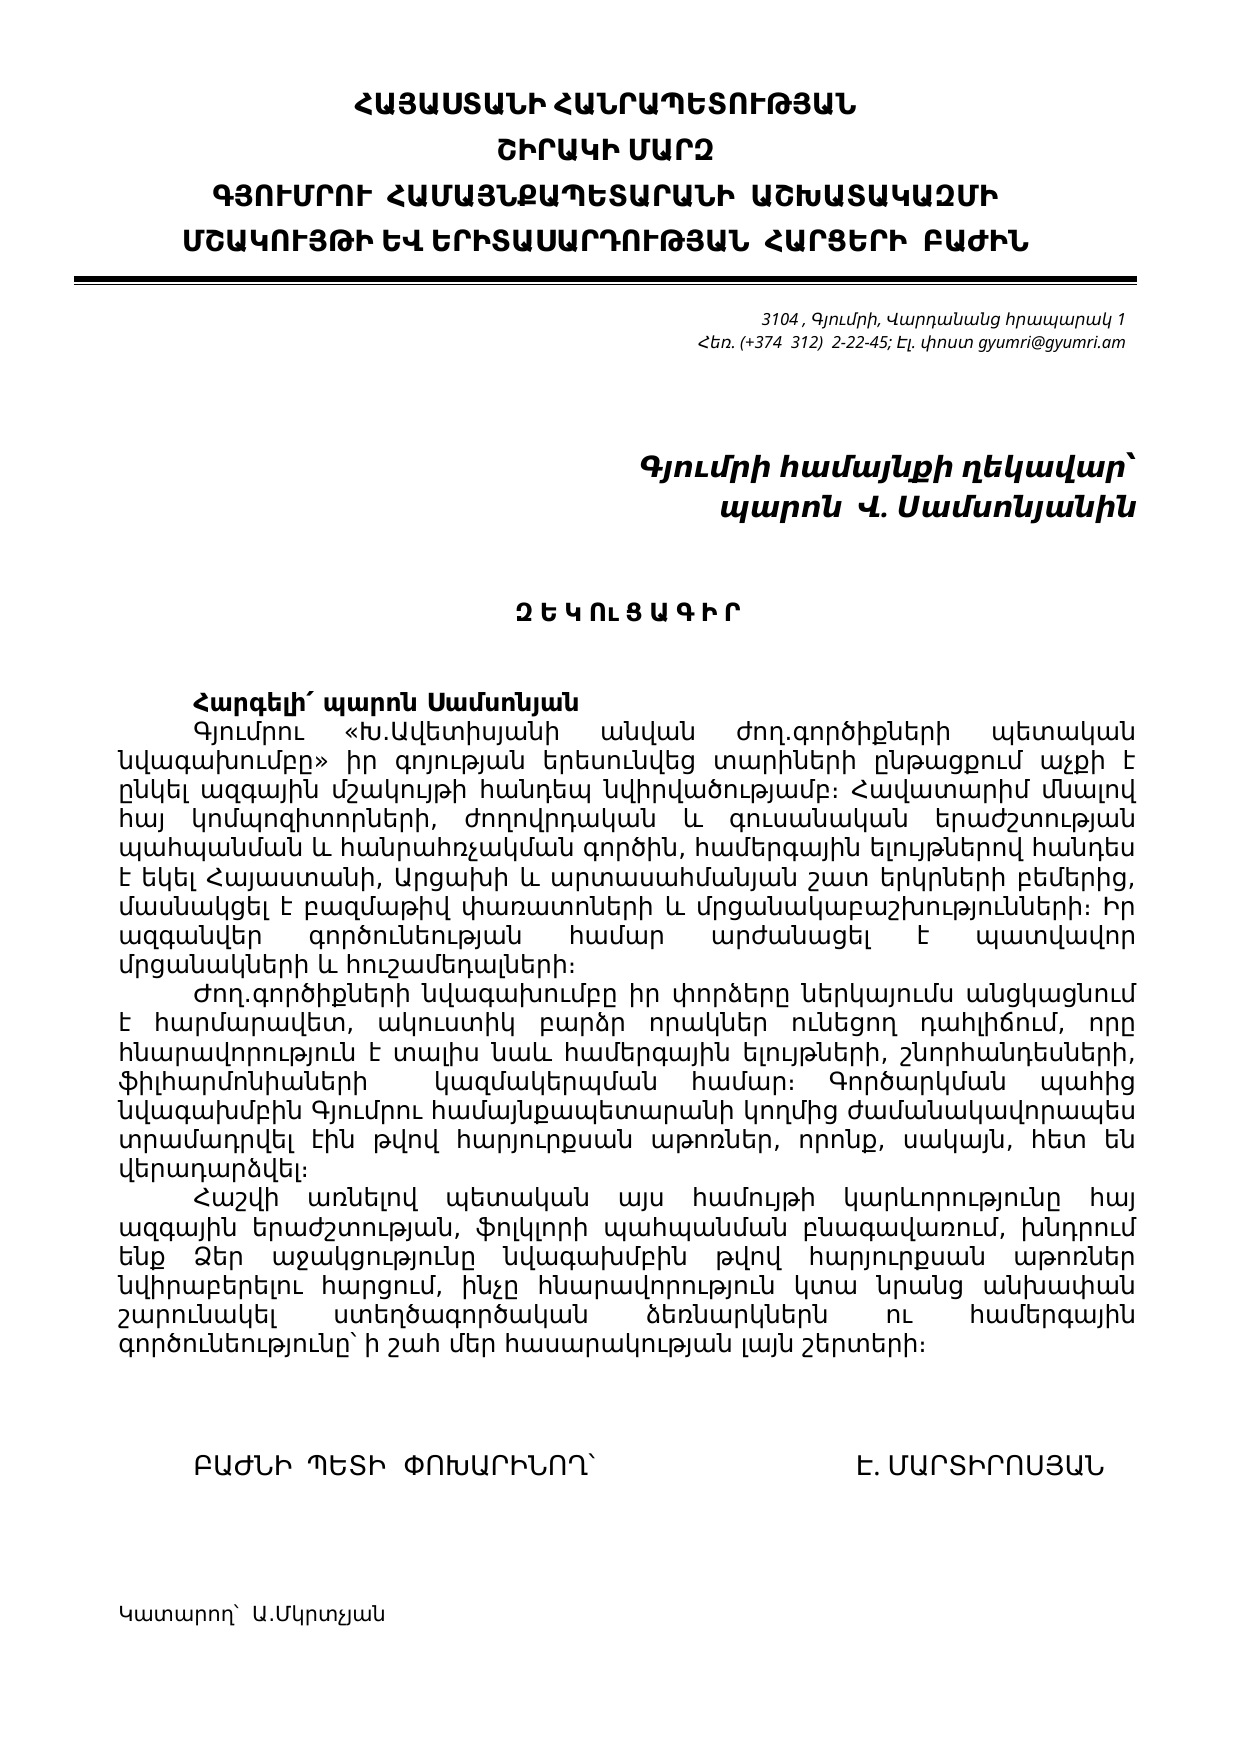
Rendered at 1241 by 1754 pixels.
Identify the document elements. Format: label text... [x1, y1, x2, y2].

text Գյումրու «Խ․Ավետիսյանի անվան ժող․գործիքների պետական նվագախումբը» իր գոյության երեսունվեց տարիների ընթացքում աչքի է ընկել ազգային մշակույթի հանդեպ նվիրվածությամբ։ Հավատարիմ մնալով հայ կոմպոզիտորների, ժողովրդական և գուսանական երաժշտության պահպանման և հանրահռչակման գործին, համերգային ելույթներով հանդես է եկել Հայաստանի, Արցախի և արտասահմանյան շատ երկրների բեմերից, մասնակցել է բազմաթիվ փառատոների և մրցանակաբաշխությունների։ Իր ազգանվեր գործունեության համար արժանացել է պատվավոր մրցանակների և հուշամեդալների։ [118, 717, 1137, 979]
text Հաշվի առնելով պետական այս համույթի կարևորությունը հայ ազգային երաժշտության, ֆոլկլորի պահպանման բնագավառում, խնդրում ենք Ձեր աջակցությունը նվագախմբին թվով հարյուրքսան աթոռներ նվիրաբերելու հարցում, ինչը հնարավորություն կտա նրանց անխափան շարունակել ստեղծագործական ձեռնարկներն ու համերգային գործունեությունը՝ ի շահ մեր հասարակության լայն շերտերի։ [118, 1183, 1137, 1358]
table_cell 3104 , Գյումրի, Վարդանանց հրապարակ 1 Հեռ. (+374 312) 2-22-45; Էլ. փոստ gyumri@gyumri.am [74, 285, 1137, 353]
text Գյումրի համայնքի ղեկավար՝ [418, 413, 1137, 486]
text Ժող․գործիքների նվագախումբը իր փորձերը ներկայումս անցկացնում է հարմարավետ, ակուստիկ բարձր որակներ ունեցող դահլիճում, որը հնարավորություն է տալիս նաև համերգային ելույթների, շնորհանդեսների, ֆիլհարմոնիաների կազմակերպման համար։ Գործարկման պահից նվագախմբին Գյումրու համայնքապետարանի կողմից ժամանակավորապես տրամադրվել էին թվով հարյուրքսան աթոռներ, որոնք, սակայն, հետ են վերադարձվել։ [118, 979, 1137, 1183]
text Հարգելի՛ պարոն Սամսոնյան [118, 688, 1137, 717]
list ԲԱԺՆԻ ՊԵՏԻ ՓՈԽԱՐԻՆՈՂ՝ Է. ՄԱՐՏԻՐՈՍՅԱՆ [193, 1446, 1137, 1483]
text Կատարող՝ Ա․Մկրտչյան [118, 1602, 1137, 1627]
table_header ՀԱՅԱՍՏԱՆԻ ՀԱՆՐԱՊԵՏՈՒԹՅԱՆ ՇԻՐԱԿԻ ՄԱՐԶ ԳՅՈՒՄՐՈՒ ՀԱՄԱՅՆՔԱՊԵՏԱՐԱՆԻ ԱՇԽԱՏԱԿԱԶՄԻ ՄՇԱԿՈՒՅԹԻ ԵՎ ԵՐԻՏԱՍԱՐԴՈՒԹՅԱՆ ՀԱՐՑԵՐԻ ԲԱԺԻՆ [74, 74, 1137, 276]
text պարոն Վ. Սամսոնյանին [643, 486, 1137, 526]
text Զ Ե Կ Ու Ց Ա Գ Ի Ր [118, 594, 1137, 628]
